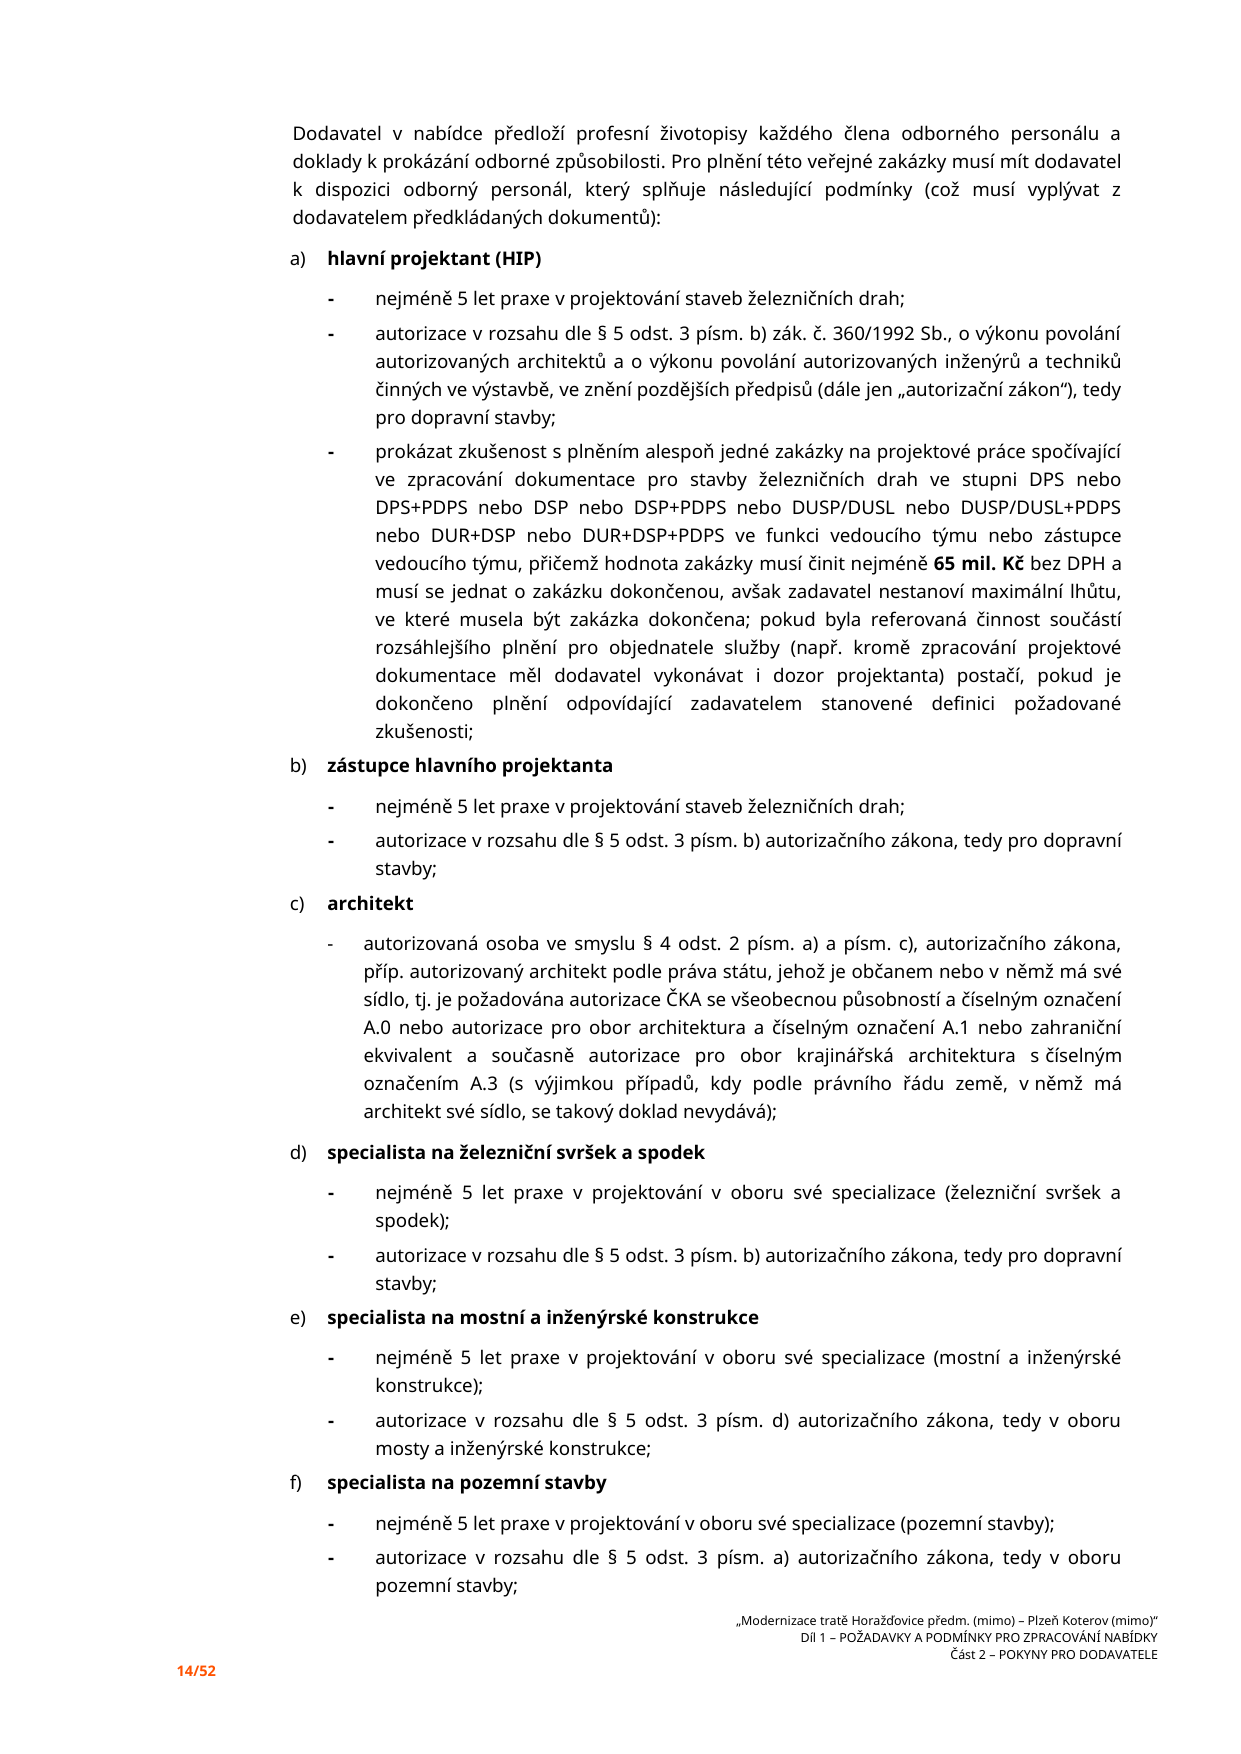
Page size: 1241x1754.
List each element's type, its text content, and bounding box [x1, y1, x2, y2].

list hlavní projektant (HIP) [289, 245, 1122, 271]
text autorizace v rozsahu dle § 5 odst. 3 písm. b) autorizačního zákona, tedy pro dopravní stavby; [328, 828, 1122, 881]
text nejméně 5 let praxe v projektování v oboru své specializace (mostní a inženýrské konstrukce); [328, 1345, 1122, 1398]
text nejméně 5 let praxe v projektování v oboru své specializace (železniční svršek a spodek); [328, 1179, 1122, 1233]
list specialista na pozemní stavby [289, 1469, 1122, 1495]
text autorizace v rozsahu dle § 5 odst. 3 písm. a) autorizačního zákona, tedy v oboru pozemní stavby; [328, 1544, 1122, 1598]
text Dodavatel v nabídce předloží profesní životopisy každého člena odborného personálu a doklady k prokázání odborné způsobilosti. Pro plnění této veřejné zakázky musí mít dodavatel k dispozici odborný personál, který splňuje následující podmínky (což musí vyplývat z dodavatelem předkládaných dokumentů): [292, 121, 1122, 230]
list architekt [289, 890, 1122, 915]
list - autorizovaná osoba ve smyslu § 4 odst. 2 písm. a) a písm. c), autorizačního zákona, příp. autorizovaný architekt podle práva státu, jehož je občanem nebo v němž má své sídlo, tj. je požadována autorizace ČKA se všeobecnou působností a číselným označení A.0 nebo autorizace pro obor architektura a číselným označení A.1 nebo zahraniční ekvivalent a současně autorizace pro obor krajinářská architektura s číselným označením A.3 (s výjimkou případů, kdy podle právního řádu země, v němž má architekt své sídlo, se takový doklad nevydává); [327, 930, 1122, 1124]
list specialista na železniční svršek a spodek [289, 1139, 1122, 1164]
text nejméně 5 let praxe v projektování staveb železničních drah; [328, 286, 1122, 311]
text prokázat zkušenost s plněním alespoň jedné zakázky na projektové práce spočívající ve zpracování dokumentace pro stavby železničních drah ve stupni DPS nebo DPS+PDPS nebo DSP nebo DSP+PDPS nebo DUSP/DUSL nebo DUSP/DUSL+PDPS nebo DUR+DSP nebo DUR+DSP+PDPS ve funkci vedoucího týmu nebo zástupce vedoucího týmu, přičemž hodnota zakázky musí činit nejméně 65 mil. Kč bez DPH a musí se jednat o zakázku dokončenou, avšak zadavatel nestanoví maximální lhůtu, ve které musela být zakázka dokončena; pokud byla referovaná činnost součástí rozsáhlejšího plnění pro objednatele služby (např. kromě zpracování projektové dokumentace měl dodavatel vykonávat i dozor projektanta) postačí, pokud je dokončeno plnění odpovídající zadavatelem stanovené definici požadované zkušenosti; [328, 438, 1122, 744]
text autorizace v rozsahu dle § 5 odst. 3 písm. b) zák. č. 360/1992 Sb., o výkonu povolání autorizovaných architektů a o výkonu povolání autorizovaných inženýrů a techniků činných ve výstavbě, ve znění pozdějších předpisů (dále jen „autorizační zákon“), tedy pro dopravní stavby; [328, 320, 1122, 429]
text autorizace v rozsahu dle § 5 odst. 3 písm. b) autorizačního zákona, tedy pro dopravní stavby; [328, 1242, 1122, 1295]
list zástupce hlavního projektanta [289, 753, 1122, 778]
text autorizace v rozsahu dle § 5 odst. 3 písm. d) autorizačního zákona, tedy v oboru mosty a inženýrské konstrukce; [328, 1407, 1122, 1461]
text nejméně 5 let praxe v projektování staveb železničních drah; [328, 793, 1122, 819]
text nejméně 5 let praxe v projektování v oboru své specializace (pozemní stavby); [328, 1510, 1122, 1535]
list specialista na mostní a inženýrské konstrukce [289, 1304, 1122, 1330]
